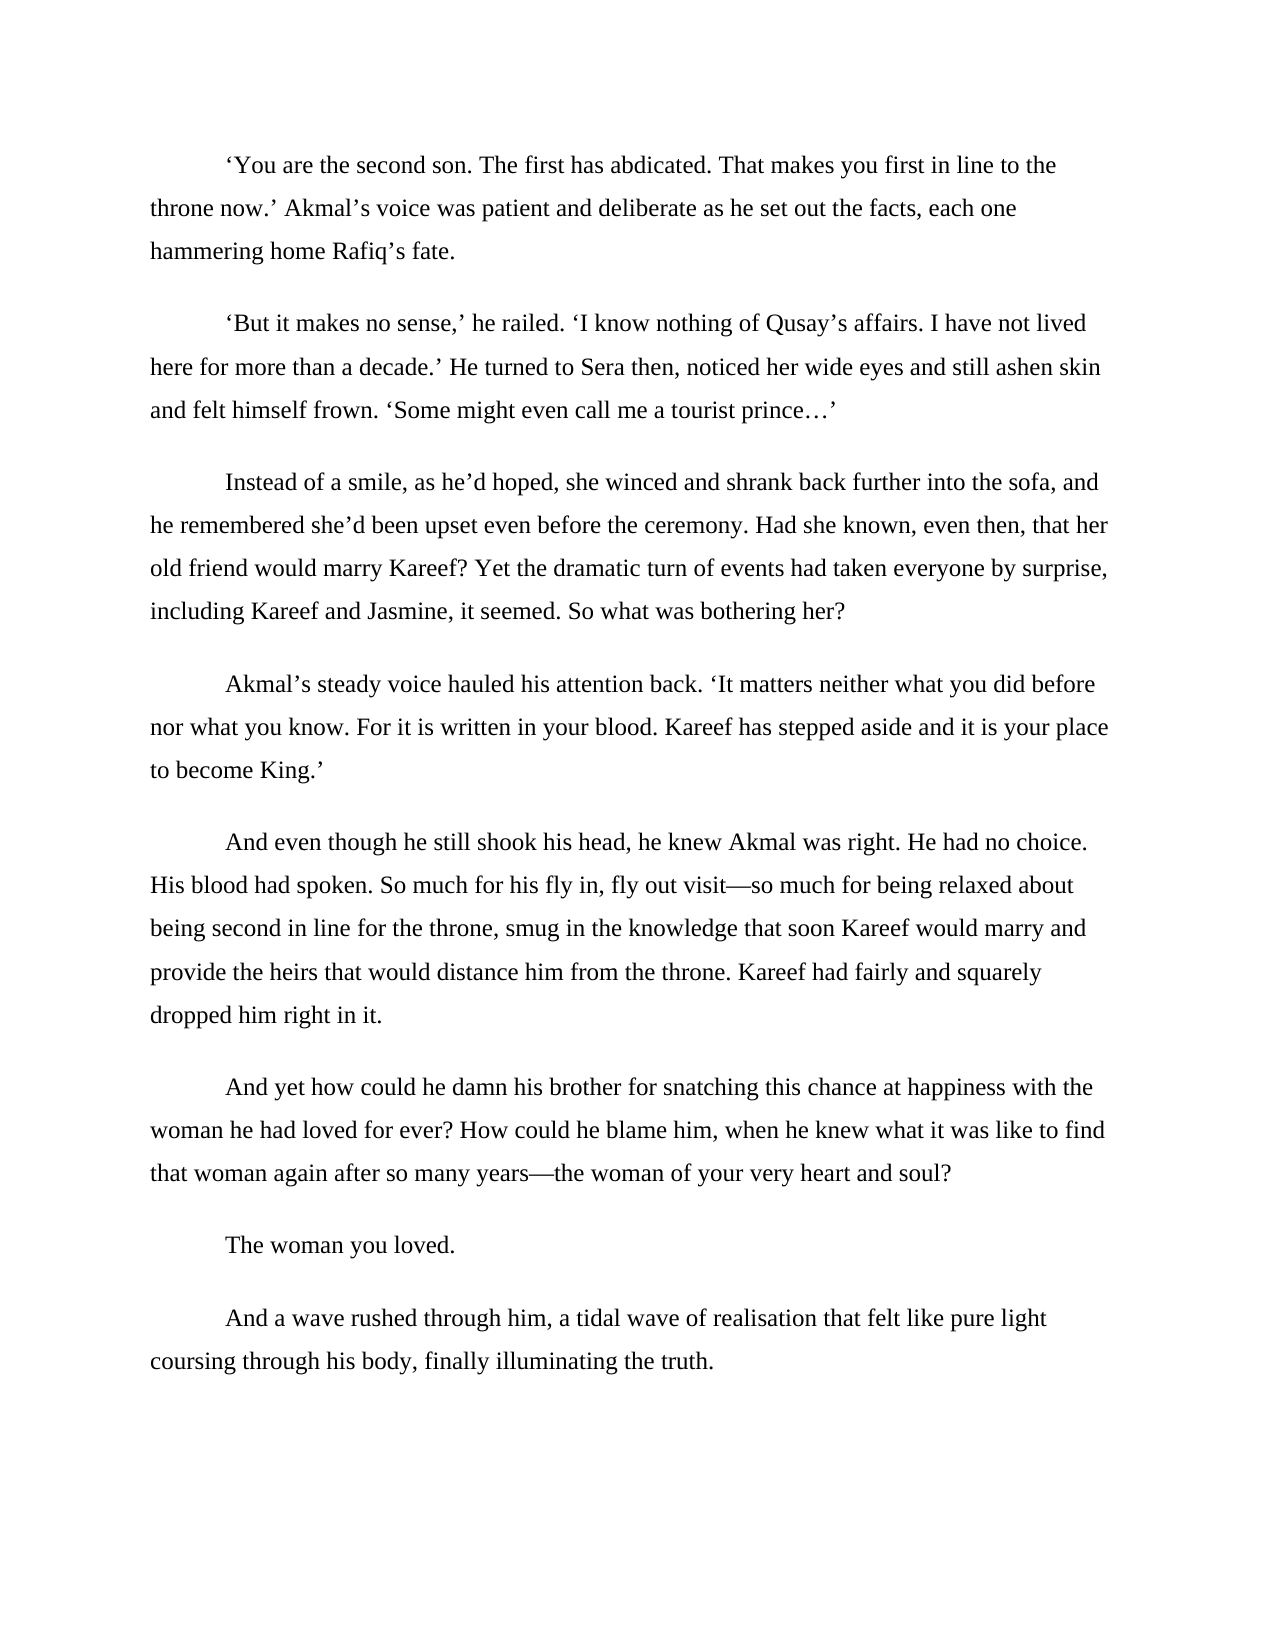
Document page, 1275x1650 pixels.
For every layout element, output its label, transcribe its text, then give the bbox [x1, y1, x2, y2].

text Instead of a smile, as he’d hoped, she winced and shrank back further into the sofa, and he remembered she’d been upset even before the ceremony. Had she known, even then, that her old friend would marry Kareef? Yet the dramatic turn of events had taken everyone by surprise, including Kareef and Jasmine, it seemed. So what was bothering her? [150, 467, 1125, 625]
text Akmal’s steady voice hauled his attention back. ‘It matters neither what you did before nor what you know. For it is written in your blood. Kareef has stepped aside and it is your place to become King.’ [150, 669, 1125, 784]
text And a wave rushed through him, a tidal wave of realisation that felt like pure light coursing through his body, finally illuminating the truth. [150, 1303, 1125, 1375]
text And even though he still shook his head, he knew Akmal was right. He had no choice. His blood had spoken. So much for his fly in, fly out visit—so much for being relaxed about being second in line for the throne, smug in the knowledge that soon Kareef would marry and provide the heirs that would distance him from the throne. Kareef had fairly and squarely dropped him right in it. [150, 827, 1125, 1028]
text ‘But it makes no sense,’ he railed. ‘I know nothing of Qusay’s affairs. I have not lived here for more than a decade.’ He turned to Sera then, noticed her wide eyes and still ashen skin and felt himself frown. ‘Some might even call me a tourist prince…’ [150, 308, 1125, 423]
text ‘You are the second son. The first has abdicated. That makes you first in line to the throne now.’ Akmal’s voice was patient and deliberate as he set out the facts, each one hammering home Rafiq’s fate. [150, 150, 1125, 265]
text The woman you loved. [150, 1231, 1125, 1259]
text And yet how could he damn his brother for snatching this chance at happiness with the woman he had loved for ever? How could he blame him, when he knew what it was like to find that woman again after so many years—the woman of your very heart and soul? [150, 1072, 1125, 1187]
